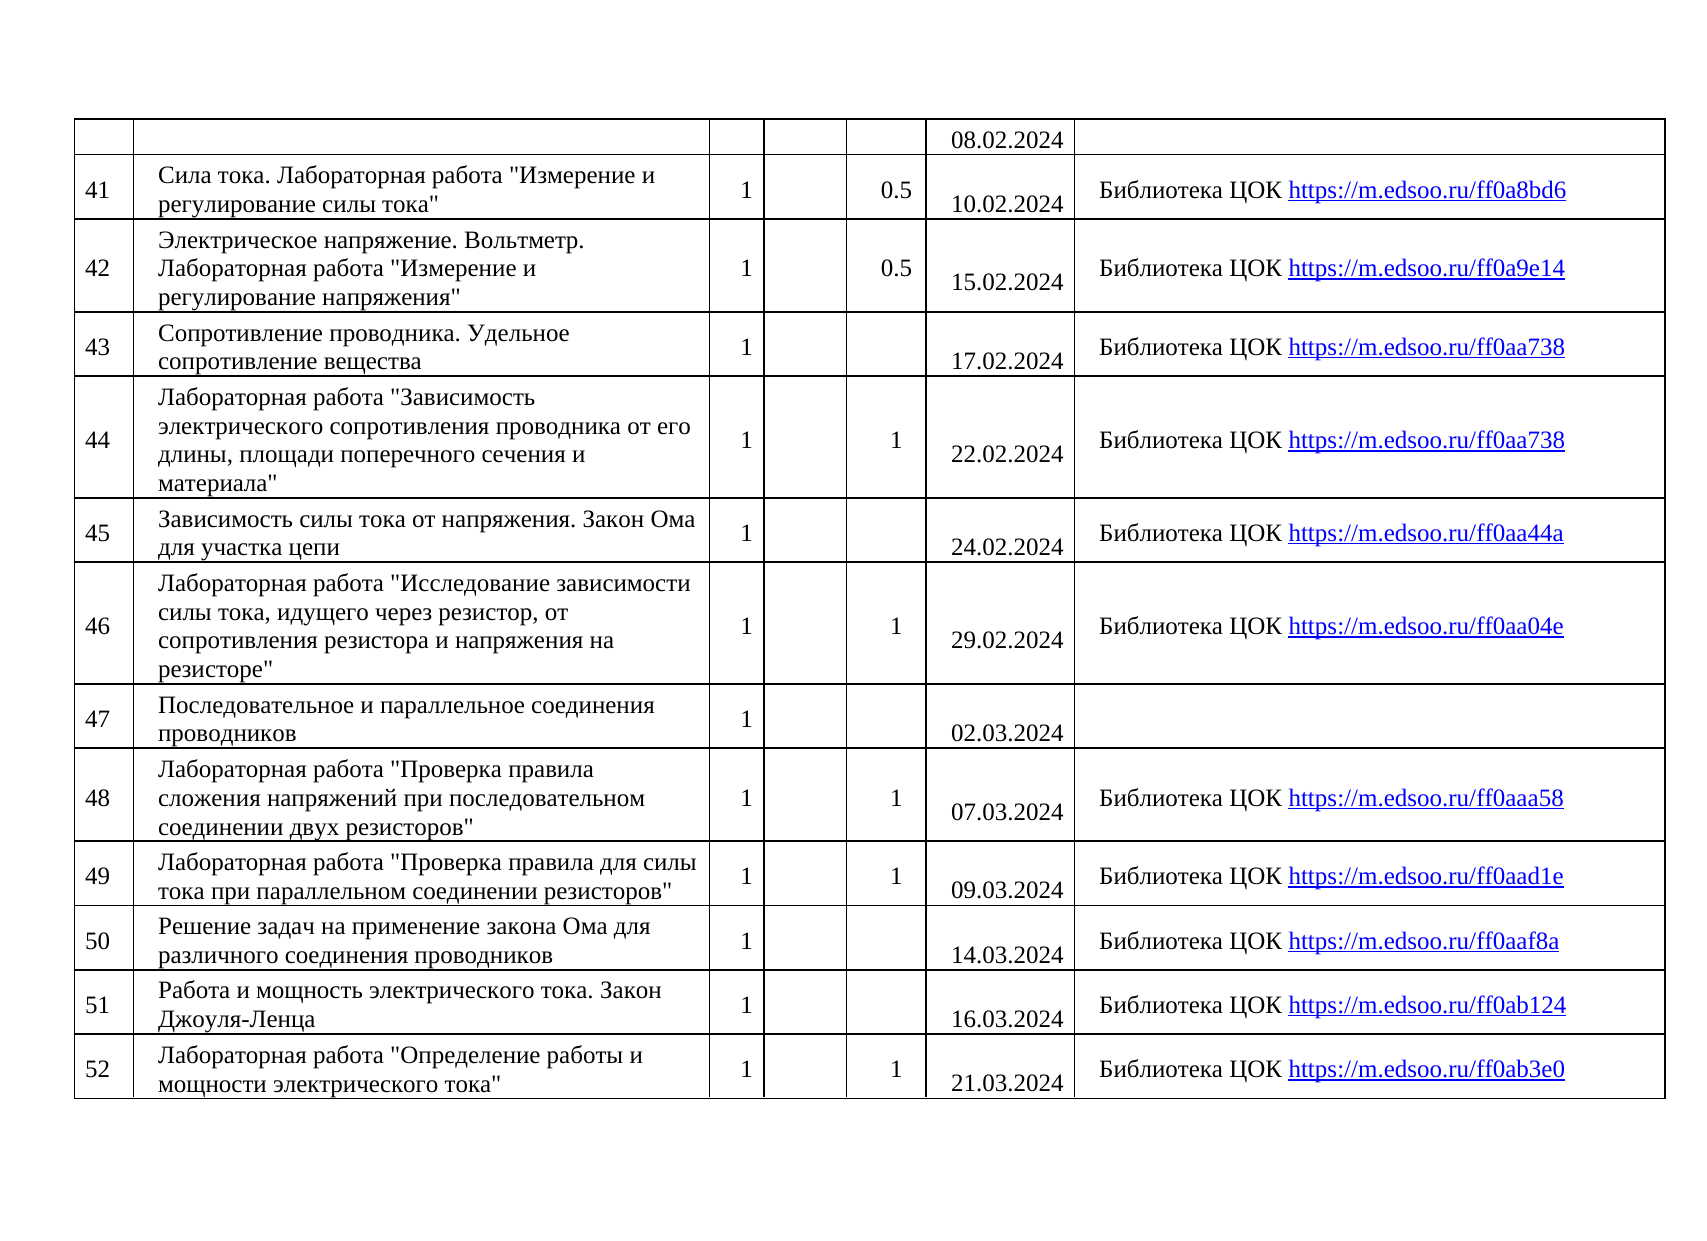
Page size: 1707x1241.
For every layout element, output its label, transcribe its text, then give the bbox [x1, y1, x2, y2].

table_cell 1 [710, 120, 763, 154]
table_cell 08.02.2024 [927, 120, 1074, 154]
table_cell 1 [710, 313, 763, 375]
table_cell 49 [75, 842, 133, 904]
table_cell [847, 971, 925, 1033]
table_cell [847, 313, 925, 375]
table_cell 1 [710, 499, 763, 561]
table_cell 50 [75, 906, 133, 969]
table_cell 10.02.2024 [927, 155, 1074, 218]
table_cell 1 [847, 563, 925, 683]
table_cell [847, 906, 925, 969]
table_cell [765, 377, 846, 497]
table_cell 51 [75, 971, 133, 1033]
table_cell 52 [75, 1035, 133, 1097]
table_cell 1 [847, 842, 925, 904]
table_cell Библиотека ЦОК https://m.edsoo.ru/ff0aa738 [1075, 377, 1664, 497]
table_cell 1 [847, 749, 925, 840]
table_cell Библиотека ЦОК https://m.edsoo.ru/ff0aa738 [1075, 313, 1664, 375]
table_cell 02.03.2024 [927, 685, 1074, 747]
table_cell Сопротивление проводника. Удельное сопротивление вещества [134, 313, 709, 375]
table_cell 1 [710, 563, 763, 683]
table_cell [847, 685, 925, 747]
table_cell [1075, 685, 1664, 747]
table_cell Лабораторная работа "Проверка правила сложения напряжений при последовательном соединении двух резисторов" [134, 749, 709, 840]
table_cell 15.02.2024 [927, 220, 1074, 311]
table_cell [765, 842, 846, 904]
table_cell Библиотека ЦОК https://m.edsoo.ru/ff0aad1e [1075, 842, 1664, 904]
table_cell 0.5 [847, 155, 925, 218]
table_cell Электрическое напряжение. Вольтметр. Лабораторная работа "Измерение и регулирование напряжения" [134, 220, 709, 311]
table_cell 1 [710, 749, 763, 840]
table_cell 40 [75, 120, 133, 154]
table_cell 48 [75, 749, 133, 840]
table_cell Решение задач на применение закона Ома для различного соединения проводников [134, 906, 709, 969]
table_cell Библиотека ЦОК https://m.edsoo.ru/ff0aaf8a [1075, 906, 1664, 969]
table_cell [765, 120, 846, 154]
table_cell Библиотека ЦОК https://m.edsoo.ru/ff0a9e14 [1075, 220, 1664, 311]
table_cell 41 [75, 155, 133, 218]
table_cell Лабораторная работа "Определение работы и мощности электрического тока" [134, 1035, 709, 1097]
table_cell Зависимость силы тока от напряжения. Закон Ома для участка цепи [134, 499, 709, 561]
table_cell Сила тока. Лабораторная работа "Измерение и регулирование силы тока" [134, 155, 709, 218]
table_cell 1 [710, 155, 763, 218]
table_cell Последовательное и параллельное соединения проводников [134, 685, 709, 747]
table_cell 42 [75, 220, 133, 311]
table_cell 45 [75, 499, 133, 561]
table_cell 43 [75, 313, 133, 375]
table_cell [847, 120, 925, 154]
table_cell 21.03.2024 [927, 1035, 1074, 1097]
table_cell Библиотека ЦОК https://m.edsoo.ru/ff0aa04e [1075, 563, 1664, 683]
table_cell [765, 220, 846, 311]
table_cell 1 [710, 906, 763, 969]
table_cell [765, 313, 846, 375]
table_cell 24.02.2024 [927, 499, 1074, 561]
table_cell 47 [75, 685, 133, 747]
table_cell Лабораторная работа "Зависимость электрического сопротивления проводника от его длины, площади поперечного сечения и материала" [134, 377, 709, 497]
table_cell 1 [847, 1035, 925, 1097]
table_cell [765, 499, 846, 561]
table_cell 44 [75, 377, 133, 497]
table_cell 1 [710, 842, 763, 904]
table_cell [765, 563, 846, 683]
table_cell 46 [75, 563, 133, 683]
table_cell 1 [710, 971, 763, 1033]
table_cell [765, 906, 846, 969]
table_cell Библиотека ЦОК https://m.edsoo.ru/ff0ab3e0 [1075, 1035, 1664, 1097]
table_cell 1 [710, 685, 763, 747]
table_cell 1 [710, 1035, 763, 1097]
table_cell [847, 499, 925, 561]
table_cell 17.02.2024 [927, 313, 1074, 375]
table_cell Библиотека ЦОК https://m.edsoo.ru/ff0a8bd6 [1075, 155, 1664, 218]
table_cell Библиотека ЦОК https://m.edsoo.ru/ff0ab124 [1075, 971, 1664, 1033]
table_cell 1 [710, 377, 763, 497]
table_cell 0.5 [847, 220, 925, 311]
table_cell 1 [847, 377, 925, 497]
table_cell Библиотека ЦОК https://m.edsoo.ru/ff0aaa58 [1075, 749, 1664, 840]
table_cell 07.03.2024 [927, 749, 1074, 840]
table_cell Лабораторная работа "Исследование зависимости силы тока, идущего через резистор, от сопротивления резистора и напряжения на резисторе" [134, 563, 709, 683]
table_cell [765, 155, 846, 218]
table_cell 14.03.2024 [927, 906, 1074, 969]
table_cell [765, 685, 846, 747]
table_cell Лабораторная работа "Проверка правила для силы тока при параллельном соединении резисторов" [134, 842, 709, 904]
table_cell 29.02.2024 [927, 563, 1074, 683]
table_cell Библиотека ЦОК https://m.edsoo.ru/ff0aa44a [1075, 499, 1664, 561]
table_cell 09.03.2024 [927, 842, 1074, 904]
table_cell [765, 749, 846, 840]
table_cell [134, 120, 709, 154]
table_cell [765, 971, 846, 1033]
table_cell [1075, 120, 1664, 154]
table_cell 22.02.2024 [927, 377, 1074, 497]
table_cell Работа и мощность электрического тока. Закон Джоуля-Ленца [134, 971, 709, 1033]
table_cell [765, 1035, 846, 1097]
table_cell 16.03.2024 [927, 971, 1074, 1033]
table_cell 1 [710, 220, 763, 311]
